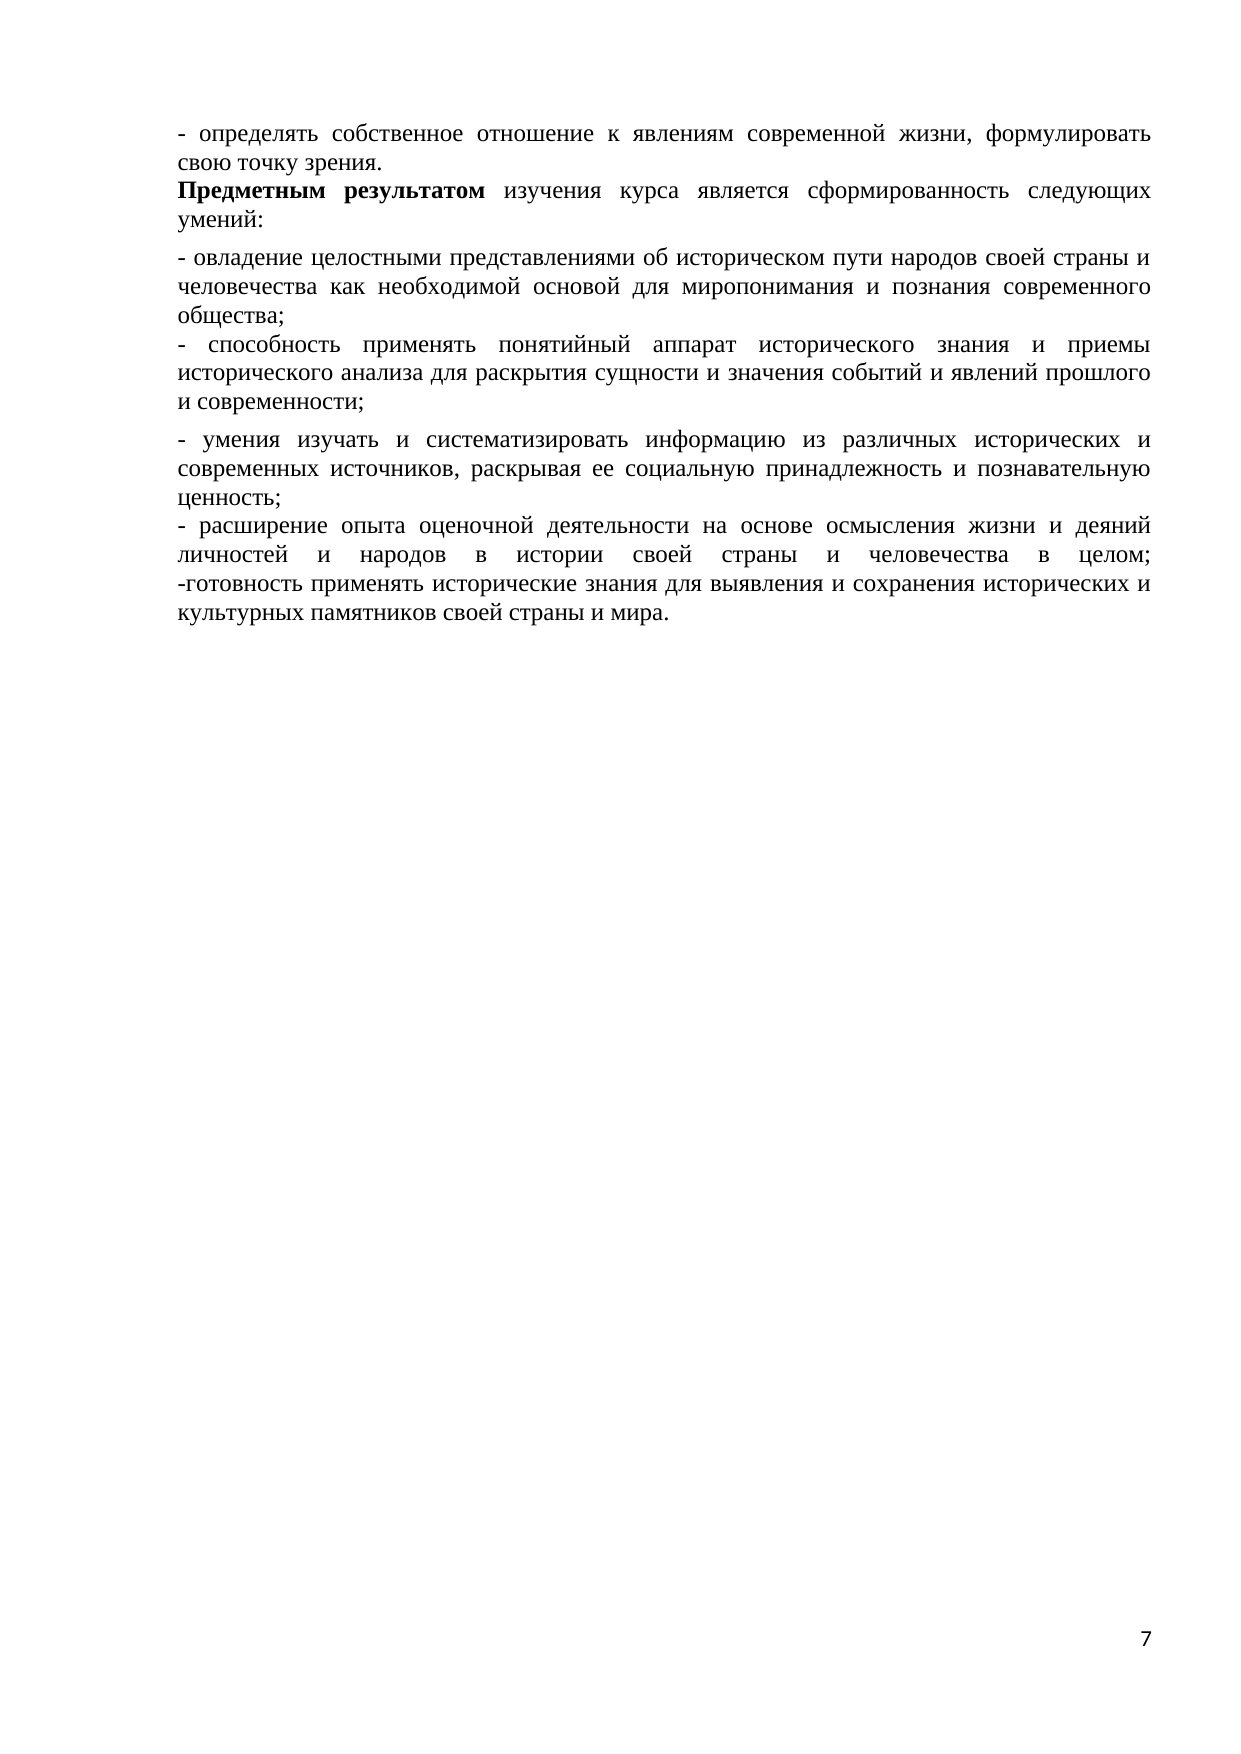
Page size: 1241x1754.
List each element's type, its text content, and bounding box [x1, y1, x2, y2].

text - определять собственное отношение к явлениям современной жизни, формулировать свою точку зрения. [177, 118, 1152, 176]
text - умения изучать и систематизировать информацию из различных исторических и современных источников, раскрывая ее социальную принадлежность и познавательную ценность; - расширение опыта оценочной деятельности на основе осмысления жизни и деяний личностей и народов в истории своей страны и человечества в целом; -готовность применять исторические знания для выявления и сохранения исторических и культурных памятников своей страны и мира. [177, 424, 1152, 626]
text Предметным результатом изучения курса является сформированность следующих умений: [177, 176, 1152, 233]
text - овладение целостными представлениями об историческом пути народов своей страны и человечества как необходимой основой для миропонимания и познания современного общества; - способность применять понятийный аппарат исторического знания и приемы исторического анализа для раскрытия сущности и значения событий и явлений прошлого и современности; [177, 242, 1152, 415]
